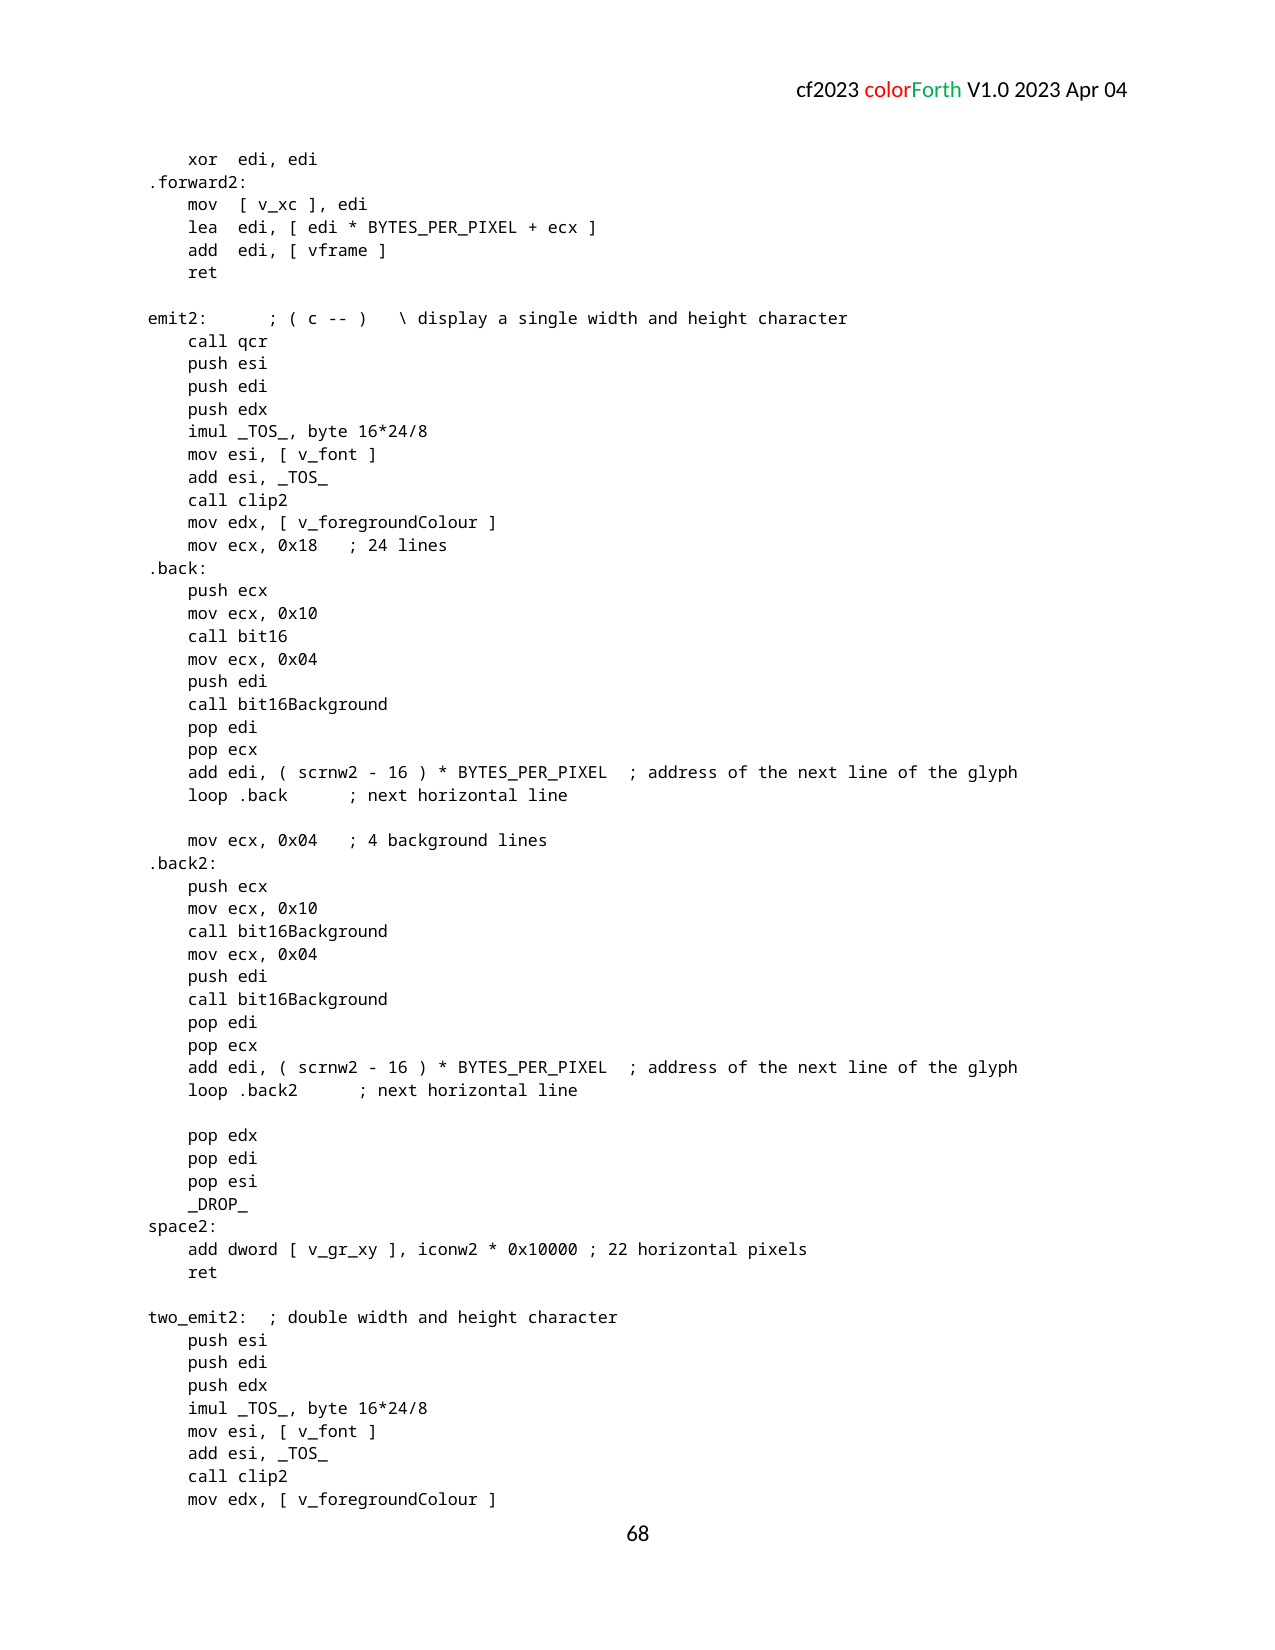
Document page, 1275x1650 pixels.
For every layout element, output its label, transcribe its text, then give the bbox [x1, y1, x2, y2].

text call clip2 [148, 488, 1127, 511]
text push edx [148, 1374, 1127, 1397]
text pop edi [148, 1147, 1127, 1169]
text imul _TOS_, byte 16*24/8 [148, 1397, 1127, 1419]
text push edi [148, 375, 1127, 397]
text push edx [148, 397, 1127, 420]
text pop ecx [148, 738, 1127, 761]
text pop edx [148, 1124, 1127, 1147]
text pop esi [148, 1169, 1127, 1192]
text mov edx, [ v_foregroundColour ] [148, 511, 1127, 534]
text push ecx [148, 874, 1127, 897]
text mov [ v_xc ], edi [148, 193, 1127, 216]
text mov ecx, 0x04 ; 4 background lines [148, 829, 1127, 852]
text mov ecx, 0x18 ; 24 lines [148, 534, 1127, 556]
text push esi [148, 352, 1127, 375]
text _DROP_ [148, 1192, 1127, 1215]
text loop .back ; next horizontal line [148, 783, 1127, 806]
text mov ecx, 0x04 [148, 647, 1127, 670]
text pop ecx [148, 1033, 1127, 1056]
text lea edi, [ edi * BYTES_PER_PIXEL + ecx ] [148, 216, 1127, 238]
text mov esi, [ v_font ] [148, 443, 1127, 466]
text call bit16Background [148, 988, 1127, 1011]
text mov edx, [ v_foregroundColour ] [148, 1487, 1127, 1510]
text .back2: [148, 852, 1127, 874]
text mov esi, [ v_font ] [148, 1419, 1127, 1442]
text space2: [148, 1215, 1127, 1238]
text add edi, ( scrnw2 - 16 ) * BYTES_PER_PIXEL ; address of the next line of the glyph [148, 761, 1127, 783]
text call bit16 [148, 624, 1127, 647]
text call qcr [148, 329, 1127, 352]
text xor edi, edi [148, 148, 1127, 170]
text add dword [ v_gr_xy ], iconw2 * 0x10000 ; 22 horizontal pixels [148, 1238, 1127, 1260]
text push edi [148, 1351, 1127, 1374]
text ret [148, 261, 1127, 284]
text add esi, _TOS_ [148, 1442, 1127, 1465]
text imul _TOS_, byte 16*24/8 [148, 420, 1127, 443]
text pop edi [148, 1011, 1127, 1033]
text call bit16Background [148, 693, 1127, 715]
text two_emit2: ; double width and height character [148, 1306, 1127, 1328]
text mov ecx, 0x10 [148, 897, 1127, 920]
text add esi, _TOS_ [148, 466, 1127, 488]
text push edi [148, 670, 1127, 693]
text mov ecx, 0x10 [148, 602, 1127, 624]
text add edi, ( scrnw2 - 16 ) * BYTES_PER_PIXEL ; address of the next line of the glyph [148, 1056, 1127, 1079]
text push edi [148, 965, 1127, 988]
text pop edi [148, 715, 1127, 738]
text call clip2 [148, 1465, 1127, 1487]
text add edi, [ vframe ] [148, 238, 1127, 261]
text call bit16Background [148, 920, 1127, 942]
text ret [148, 1260, 1127, 1283]
text push ecx [148, 579, 1127, 602]
text loop .back2 ; next horizontal line [148, 1079, 1127, 1101]
text mov ecx, 0x04 [148, 942, 1127, 965]
text .back: [148, 556, 1127, 579]
text emit2: ; ( c -- ) \ display a single width and height character [148, 307, 1127, 329]
text push esi [148, 1328, 1127, 1351]
text .forward2: [148, 170, 1127, 193]
